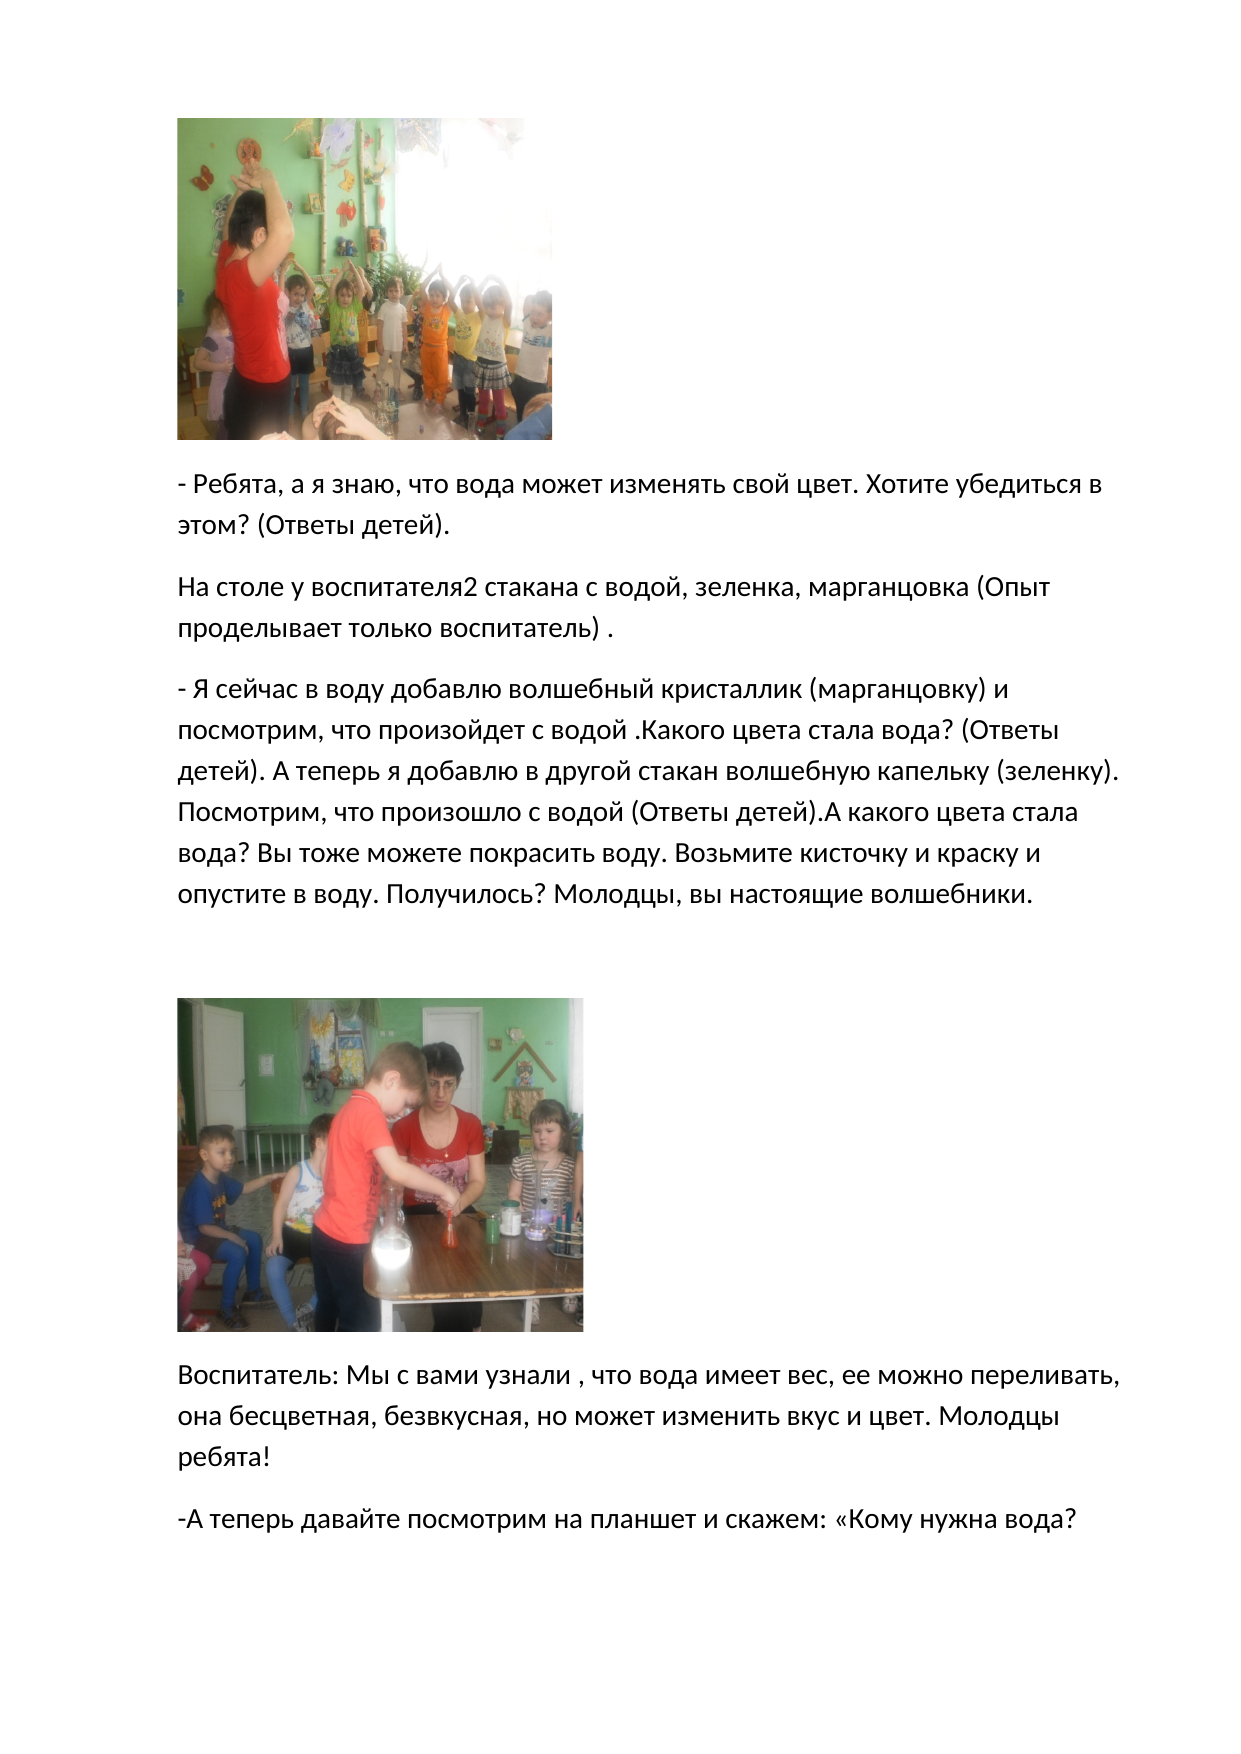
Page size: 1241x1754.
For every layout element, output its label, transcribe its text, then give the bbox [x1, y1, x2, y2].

text На столе у воспитателя2 стакана с водой, зеленка, марганцовка (Опыт проделывает только воспитатель) . [177, 568, 1152, 644]
picture [177, 118, 553, 440]
text - Ребята, а я знаю, что вода может изменять свой цвет. Хотите убедиться в этом? (Ответы детей). [177, 465, 1152, 542]
text -А теперь давайте посмотрим на планшет и скажем: «Кому нужна вода? [177, 1500, 1152, 1536]
picture [177, 998, 584, 1332]
text Воспитатель: Мы с вами узнали , что вода имеет вес, ее можно переливать, она бесцветная, безвкусная, но может изменить вкус и цвет. Молодцы ребята! [177, 1356, 1152, 1474]
text - Я сейчас в воду добавлю волшебный кристаллик (марганцовку) и посмотрим, что произойдет с водой .Какого цвета стала вода? (Ответы детей). А теперь я добавлю в другой стакан волшебную капельку (зеленку). Посмотрим, что произошло с водой (Ответы детей).А какого цвета стала вода? Вы тоже можете покрасить воду. Возьмите кисточку и краску и опустите в воду. Получилось? Молодцы, вы настоящие волшебники. [177, 670, 1152, 911]
